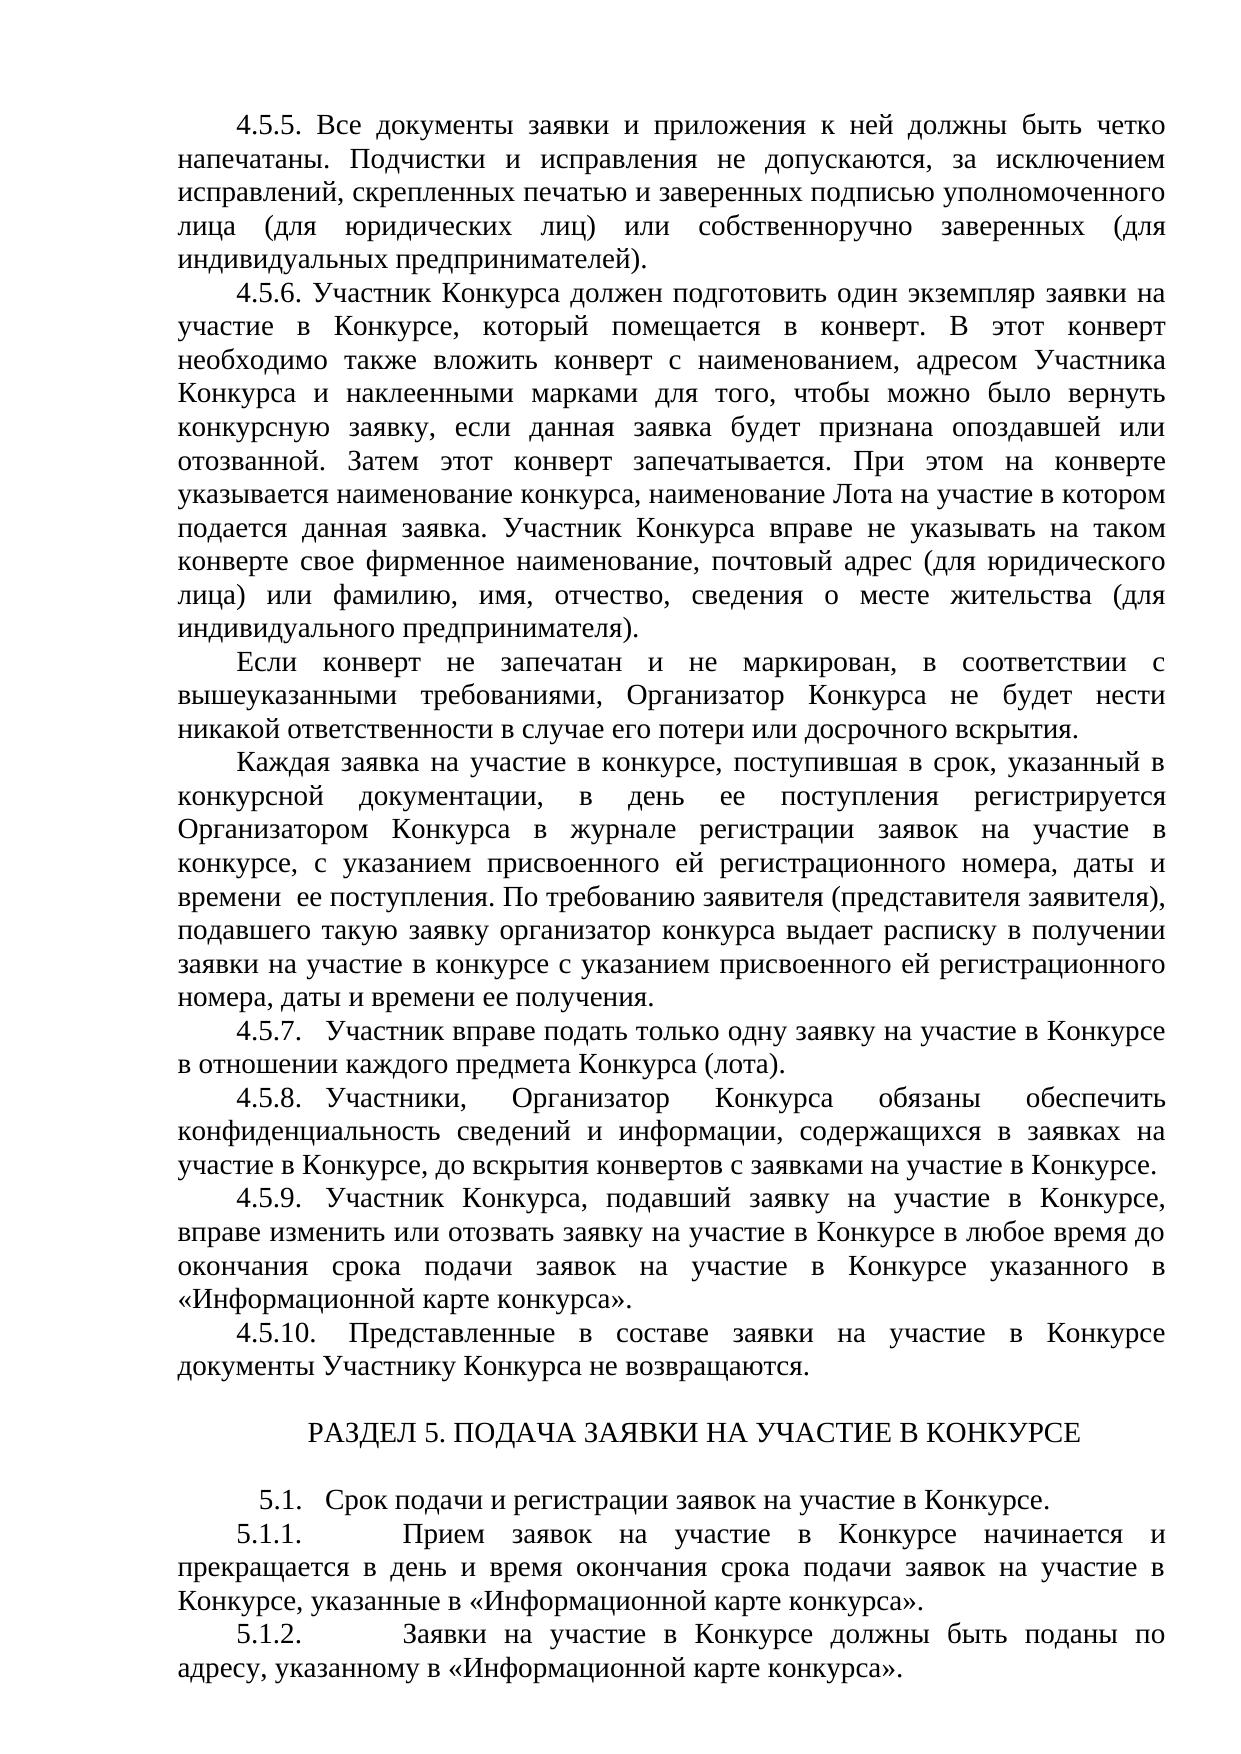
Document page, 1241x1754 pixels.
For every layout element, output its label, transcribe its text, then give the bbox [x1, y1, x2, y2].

text 4.5.10. Представленные в составе заявки на участие в Конкурсе документы Участнику Конкурса не возвращаются. [177, 1315, 1167, 1382]
list Срок подачи и регистрации заявок на участие в Конкурсе. [237, 1482, 1167, 1516]
list Прием заявок на участие в Конкурсе начинается и прекращается в день и время окончания срока подачи заявок на участие в Конкурсе, указанные в «Информационной карте конкурса». [177, 1516, 1167, 1617]
text 4.5.5. Все документы заявки и приложения к ней должны быть четко напечатаны. Подчистки и исправления не допускаются, за исключением исправлений, скрепленных печатью и заверенных подписью уполномоченного лица (для юридических лиц) или собственноручно заверенных (для индивидуальных предпринимателей). [177, 107, 1167, 275]
list Если конверт не запечатан и не маркирован, в соответствии с вышеуказанными требованиями, Организатор Конкурса не будет нести никакой ответственности в случае его потери или досрочного вскрытия. [177, 644, 1167, 744]
list РАЗДЕЛ 5. ПОДАЧА ЗАЯВКИ НА УЧАСТИЕ В КОНКУРСЕ [177, 1415, 1167, 1449]
list Заявки на участие в Конкурсе должны быть поданы по адресу, указанному в «Информационной карте конкурса». [177, 1617, 1167, 1684]
text 4.5.9. Участник Конкурса, подавший заявку на участие в Конкурсе, вправе изменить или отозвать заявку на участие в Конкурсе в любое время до окончания срока подачи заявок на участие в Конкурсе указанного в «Информационной карте конкурса». [177, 1181, 1167, 1315]
list 4.5.6. Участник Конкурса должен подготовить один экземпляр заявки на участие в Конкурсе, который помещается в конверт. В этот конверт необходимо также вложить конверт с наименованием, адресом Участника Конкурса и наклеенными марками для того, чтобы можно было вернуть конкурсную заявку, если данная заявка будет признана опоздавшей или отозванной. Затем этот конверт запечатывается. При этом на конверте указывается наименование конкурса, наименование Лота на участие в котором подается данная заявка. Участник Конкурса вправе не указывать на таком конверте свое фирменное наименование, почтовый адрес (для юридического лица) или фамилию, имя, отчество, сведения о месте жительства (для индивидуального предпринимателя). [177, 275, 1167, 644]
text 4.5.8. Участники, Организатор Конкурса обязаны обеспечить конфиденциальность сведений и информации, содержащихся в заявках на участие в Конкурсе, до вскрытия конвертов с заявками на участие в Конкурсе. [177, 1080, 1167, 1181]
text Каждая заявка на участие в конкурсе, поступившая в срок, указанный в конкурсной документации, в день ее поступления регистрируется Организатором Конкурса в журнале регистрации заявок на участие в конкурсе, с указанием присвоенного ей регистрационного номера, даты и времени ее поступления. По требованию заявителя (представителя заявителя), подавшего такую заявку организатор конкурса выдает расписку в получении заявки на участие в конкурсе с указанием присвоенного ей регистрационного номера, даты и времени ее получения. [177, 744, 1167, 1013]
text 4.5.7. Участник вправе подать только одну заявку на участие в Конкурсе в отношении каждого предмета Конкурса (лота). [177, 1013, 1167, 1080]
